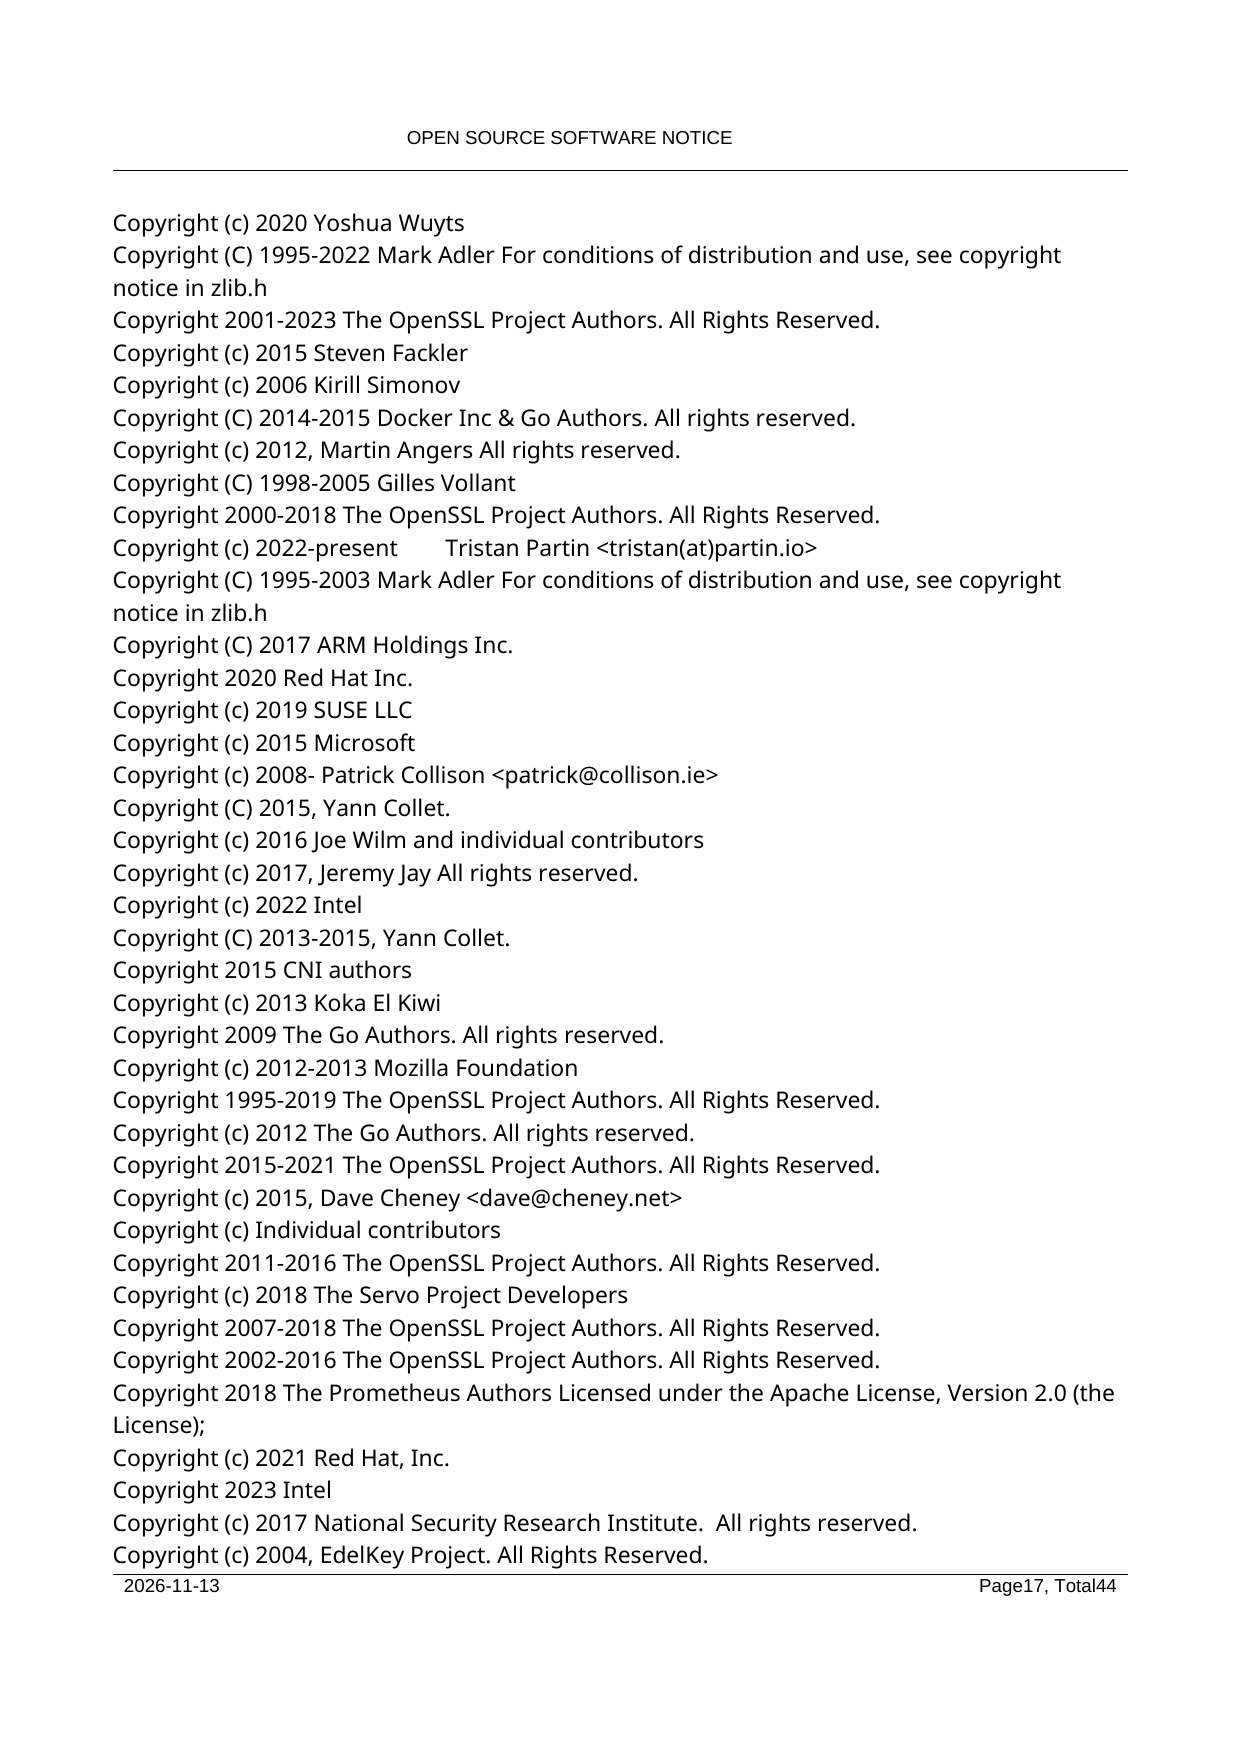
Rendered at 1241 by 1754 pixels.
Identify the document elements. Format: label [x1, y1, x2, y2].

text [112, 206, 1128, 1571]
